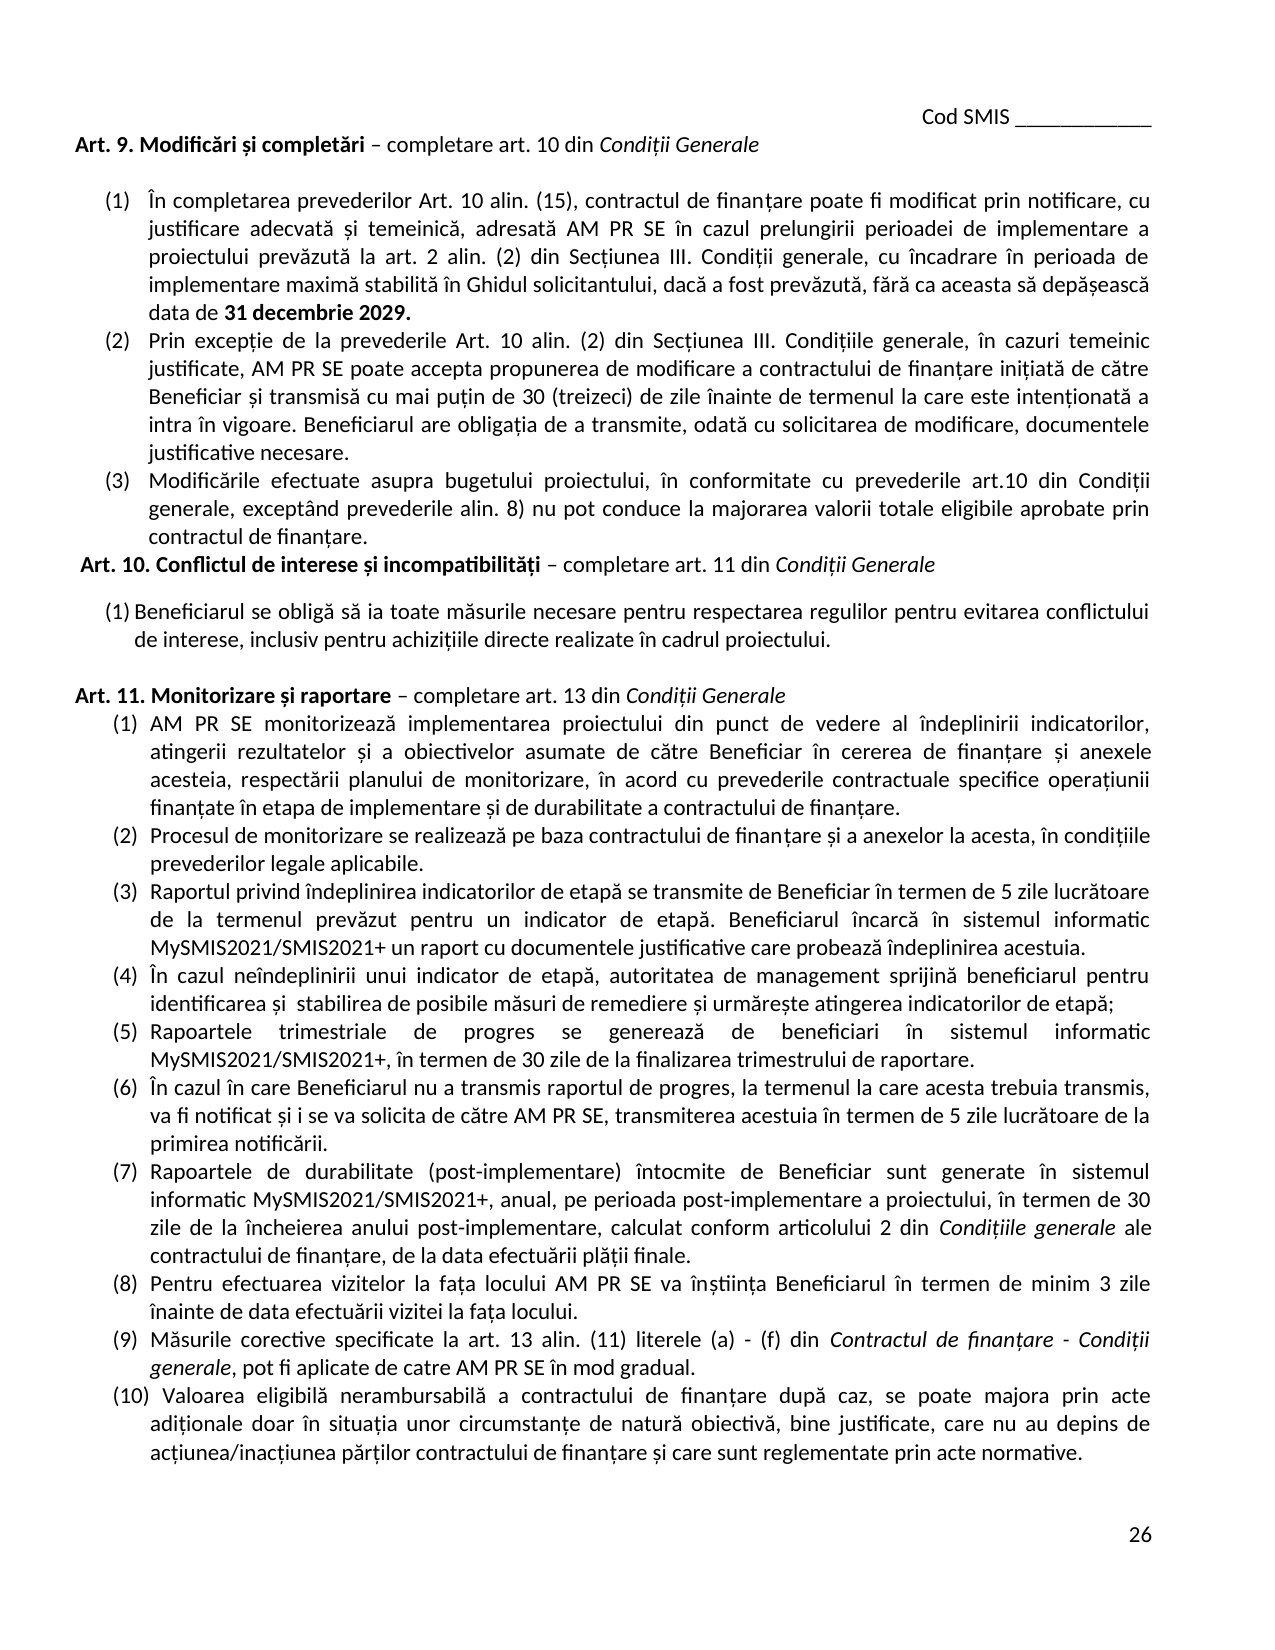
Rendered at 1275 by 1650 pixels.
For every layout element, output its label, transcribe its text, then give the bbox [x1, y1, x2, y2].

list Modificările efectuate asupra bugetului proiectului, în conformitate cu prevederile art.10 din Condiții generale, exceptând prevederile alin. 8) nu pot conduce la majorarea valorii totale eligibile aprobate prin contractul de finanțare. [104, 466, 1152, 550]
list În completarea prevederilor Art. 10 alin. (15), contractul de finanţare poate fi modificat prin notificare, cu justificare adecvată şi temeinică, adresată AM PR SE în cazul prelungirii perioadei de implementare a proiectului prevăzută la art. 2 alin. (2) din Secțiunea III. Condiții generale, cu încadrare în perioada de implementare maximă stabilită în Ghidul solicitantului, dacă a fost prevăzută, fără ca aceasta să depăşească data de 31 decembrie 2029. [104, 186, 1152, 326]
list În cazul în care Beneficiarul nu a transmis raportul de progres, la termenul la care acesta trebuia transmis, va fi notificat și i se va solicita de către AM PR SE, transmiterea acestuia în termen de 5 zile lucrătoare de la primirea notificării. [112, 1073, 1152, 1157]
text Art. 10. Conflictul de interese și incompatibilități – completare art. 11 din Condiții Generale [75, 550, 1152, 578]
list AM PR SE monitorizează implementarea proiectului din punct de vedere al îndeplinirii indicatorilor, atingerii rezultatelor și a obiectivelor asumate de către Beneficiar în cererea de finanțare și anexele acesteia, respectării planului de monitorizare, în acord cu prevederile contractuale specifice operațiunii finanțate în etapa de implementare şi de durabilitate a contractului de finanțare. [112, 709, 1152, 821]
list Valoarea eligibilă nerambursabilă a contractului de finanţare după caz, se poate majora prin acte adiţionale doar în situaţia unor circumstanţe de natură obiectivă, bine justificate, care nu au depins de acţiunea/inacţiunea părţilor contractului de finanţare şi care sunt reglementate prin acte normative. [112, 1382, 1152, 1466]
list Procesul de monitorizare se realizează pe baza contractului de finanţare şi a anexelor la acesta, în condiţiile prevederilor legale aplicabile. [112, 821, 1152, 877]
list Beneficiarul se obligă să ia toate măsurile necesare pentru respectarea regulilor pentru evitarea conflictului de interese, inclusiv pentru achizițiile directe realizate în cadrul proiectului. [104, 597, 1152, 653]
list Rapoartele de durabilitate (post-implementare) întocmite de Beneficiar sunt generate în sistemul informatic MySMIS2021/SMIS2021+, anual, pe perioada post-implementare a proiectului, în termen de 30 zile de la încheierea anului post-implementare, calculat conform articolului 2 din Condițiile generale ale contractului de finanțare, de la data efectuării plății finale. [112, 1157, 1152, 1269]
list Rapoartele trimestriale de progres se generează de beneficiari în sistemul informatic MySMIS2021/SMIS2021+, în termen de 30 zile de la finalizarea trimestrului de raportare. [112, 1017, 1152, 1073]
text Art. 9. Modificări și completări – completare art. 10 din Condiții Generale [75, 130, 1152, 158]
list Pentru efectuarea vizitelor la fața locului AM PR SE va înștiința Beneficiarul în termen de minim 3 zile înainte de data efectuării vizitei la fața locului. [112, 1269, 1152, 1326]
text Art. 11. Monitorizare și raportare – completare art. 13 din Condiții Generale [75, 681, 1152, 709]
list Raportul privind îndeplinirea indicatorilor de etapă se transmite de Beneficiar în termen de 5 zile lucrătoare de la termenul prevăzut pentru un indicator de etapă. Beneficiarul încarcă în sistemul informatic MySMIS2021/SMIS2021+ un raport cu documentele justificative care probează îndeplinirea acestuia. [112, 877, 1152, 961]
list Prin excepție de la prevederile Art. 10 alin. (2) din Secțiunea III. Condițiile generale, în cazuri temeinic justificate, AM PR SE poate accepta propunerea de modificare a contractului de finanțare inițiată de către Beneficiar și transmisă cu mai puțin de 30 (treizeci) de zile înainte de termenul la care este intenționată a intra în vigoare. Beneficiarul are obligația de a transmite, odată cu solicitarea de modificare, documentele justificative necesare. [104, 326, 1152, 466]
list Măsurile corective specificate la art. 13 alin. (11) literele (a) - (f) din Contractul de finanțare - Condiții generale, pot fi aplicate de catre AM PR SE în mod gradual. [112, 1326, 1152, 1382]
list În cazul neîndeplinirii unui indicator de etapă, autoritatea de management sprijină beneficiarul pentru identificarea și stabilirea de posibile măsuri de remediere și urmărește atingerea indicatorilor de etapă; [112, 961, 1152, 1017]
